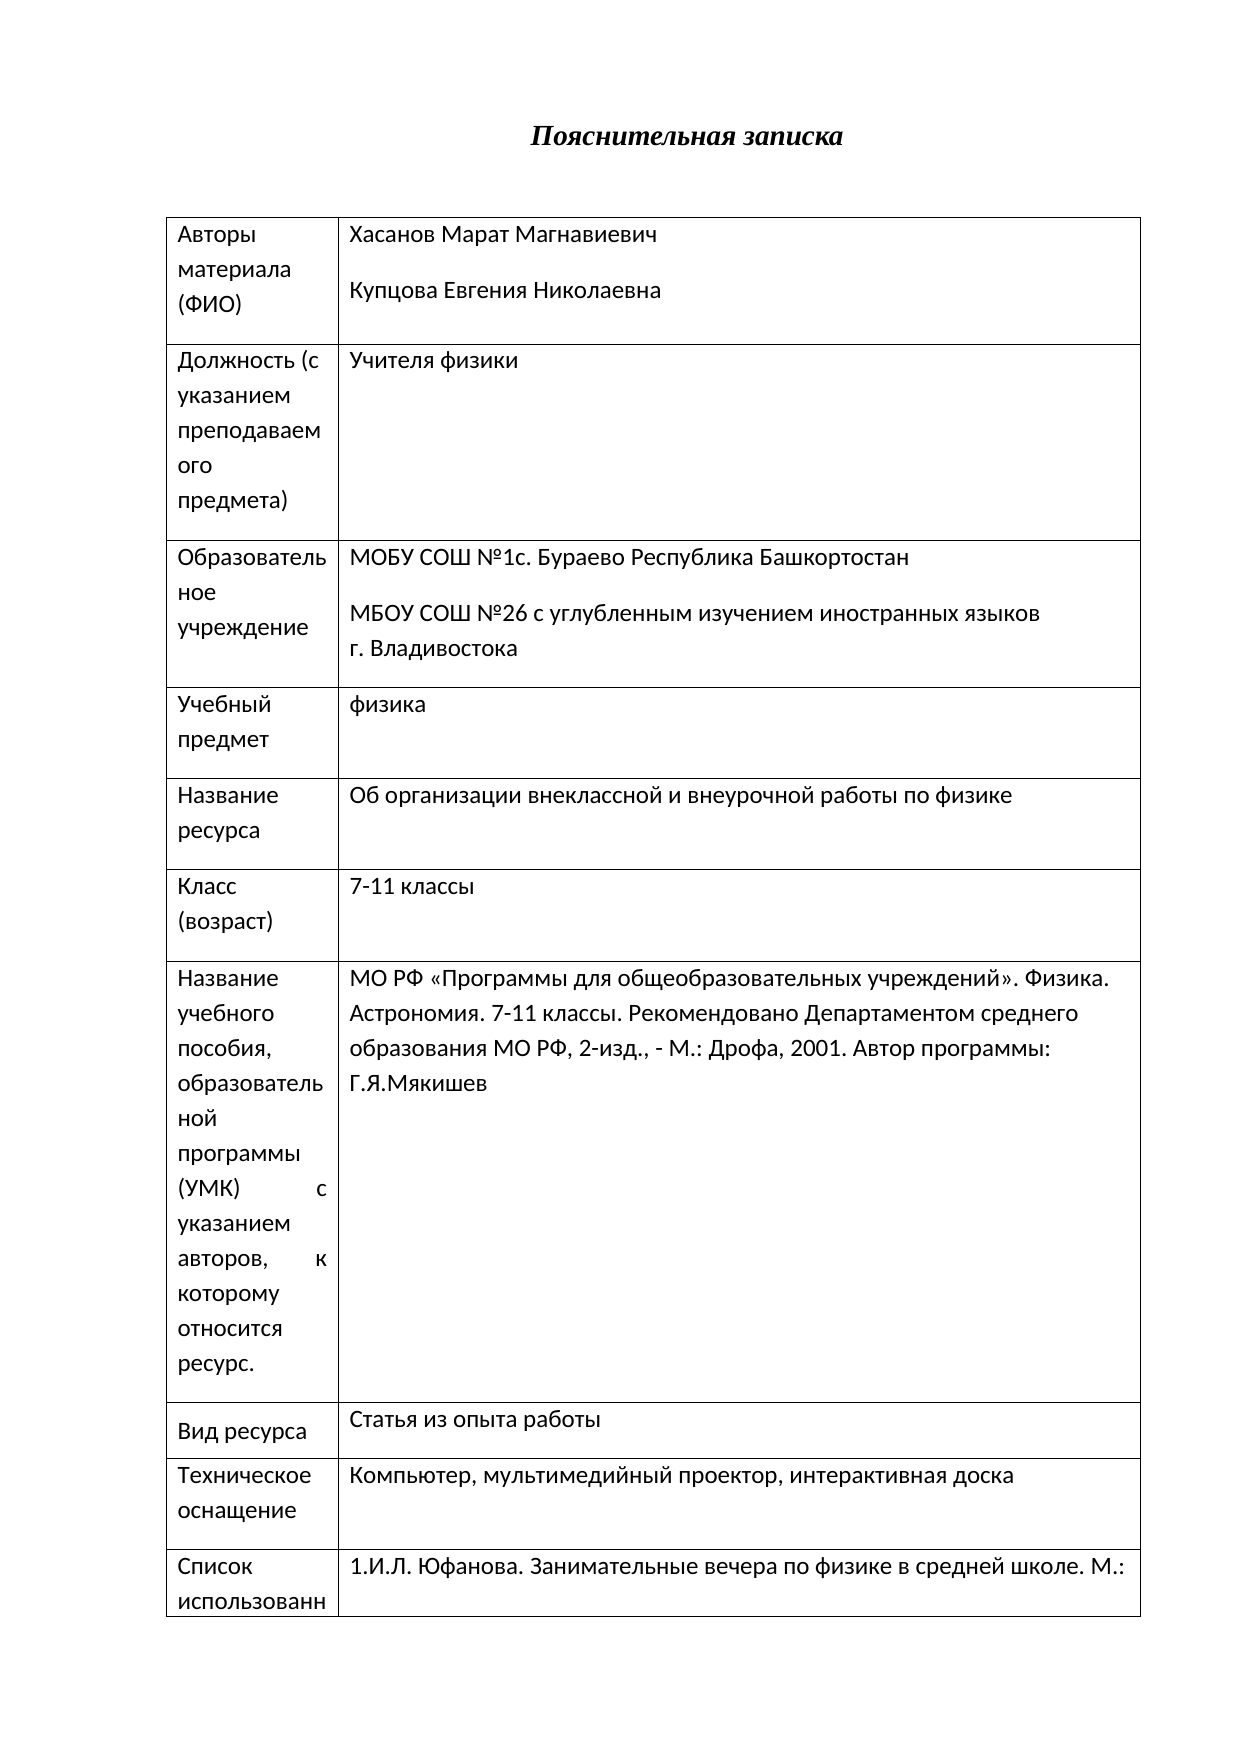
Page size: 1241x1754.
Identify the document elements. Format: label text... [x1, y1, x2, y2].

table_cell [339, 1550, 1140, 1616]
table_cell Статья из опыта работы [339, 1403, 1140, 1458]
table_cell Класс (возраст) [167, 870, 338, 961]
table_cell Вид ресурса [167, 1403, 338, 1458]
table_cell физика [339, 688, 1140, 778]
table_cell Техническое оснащение [167, 1459, 338, 1549]
table_cell Компьютер, мультимедийный проектор, интерактивная доска [339, 1459, 1140, 1549]
table_header Хасанов Марат Магнавиевич Купцова Евгения Николаевна [339, 218, 1140, 343]
table_header Авторы материала (ФИО) [167, 218, 338, 343]
table_cell 7-11 классы [339, 870, 1140, 961]
table_cell Об организации внеклассной и внеурочной работы по физике [339, 779, 1140, 869]
table_cell МО РФ «Программы для общеобразовательных учреждений». Физика. Астрономия. 7-11 классы. Рекомендовано Департаментом среднего образования МО РФ, 2-изд., - М.: Дрофа, 2001. Автор программы: Г.Я.Мякишев [339, 962, 1140, 1402]
table_cell Название учебного пособия, образовательной программы (УМК) с указанием авторов, к которому относится ресурс. [167, 962, 338, 1402]
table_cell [167, 1550, 338, 1616]
table_cell Должность (с указанием преподаваемого предмета) [167, 345, 338, 540]
table_cell Образовательное учреждение [167, 541, 338, 687]
table_cell Название ресурса [167, 779, 338, 869]
table_cell МОБУ СОШ №1с. Бураево Республика Башкортостан МБОУ СОШ №26 с углубленным изучением иностранных языков г. Владивостока [339, 541, 1140, 687]
subtitle Пояснительная записка [177, 118, 1152, 152]
table_cell Учителя физики [339, 345, 1140, 540]
table_cell Учебный предмет [167, 688, 338, 778]
